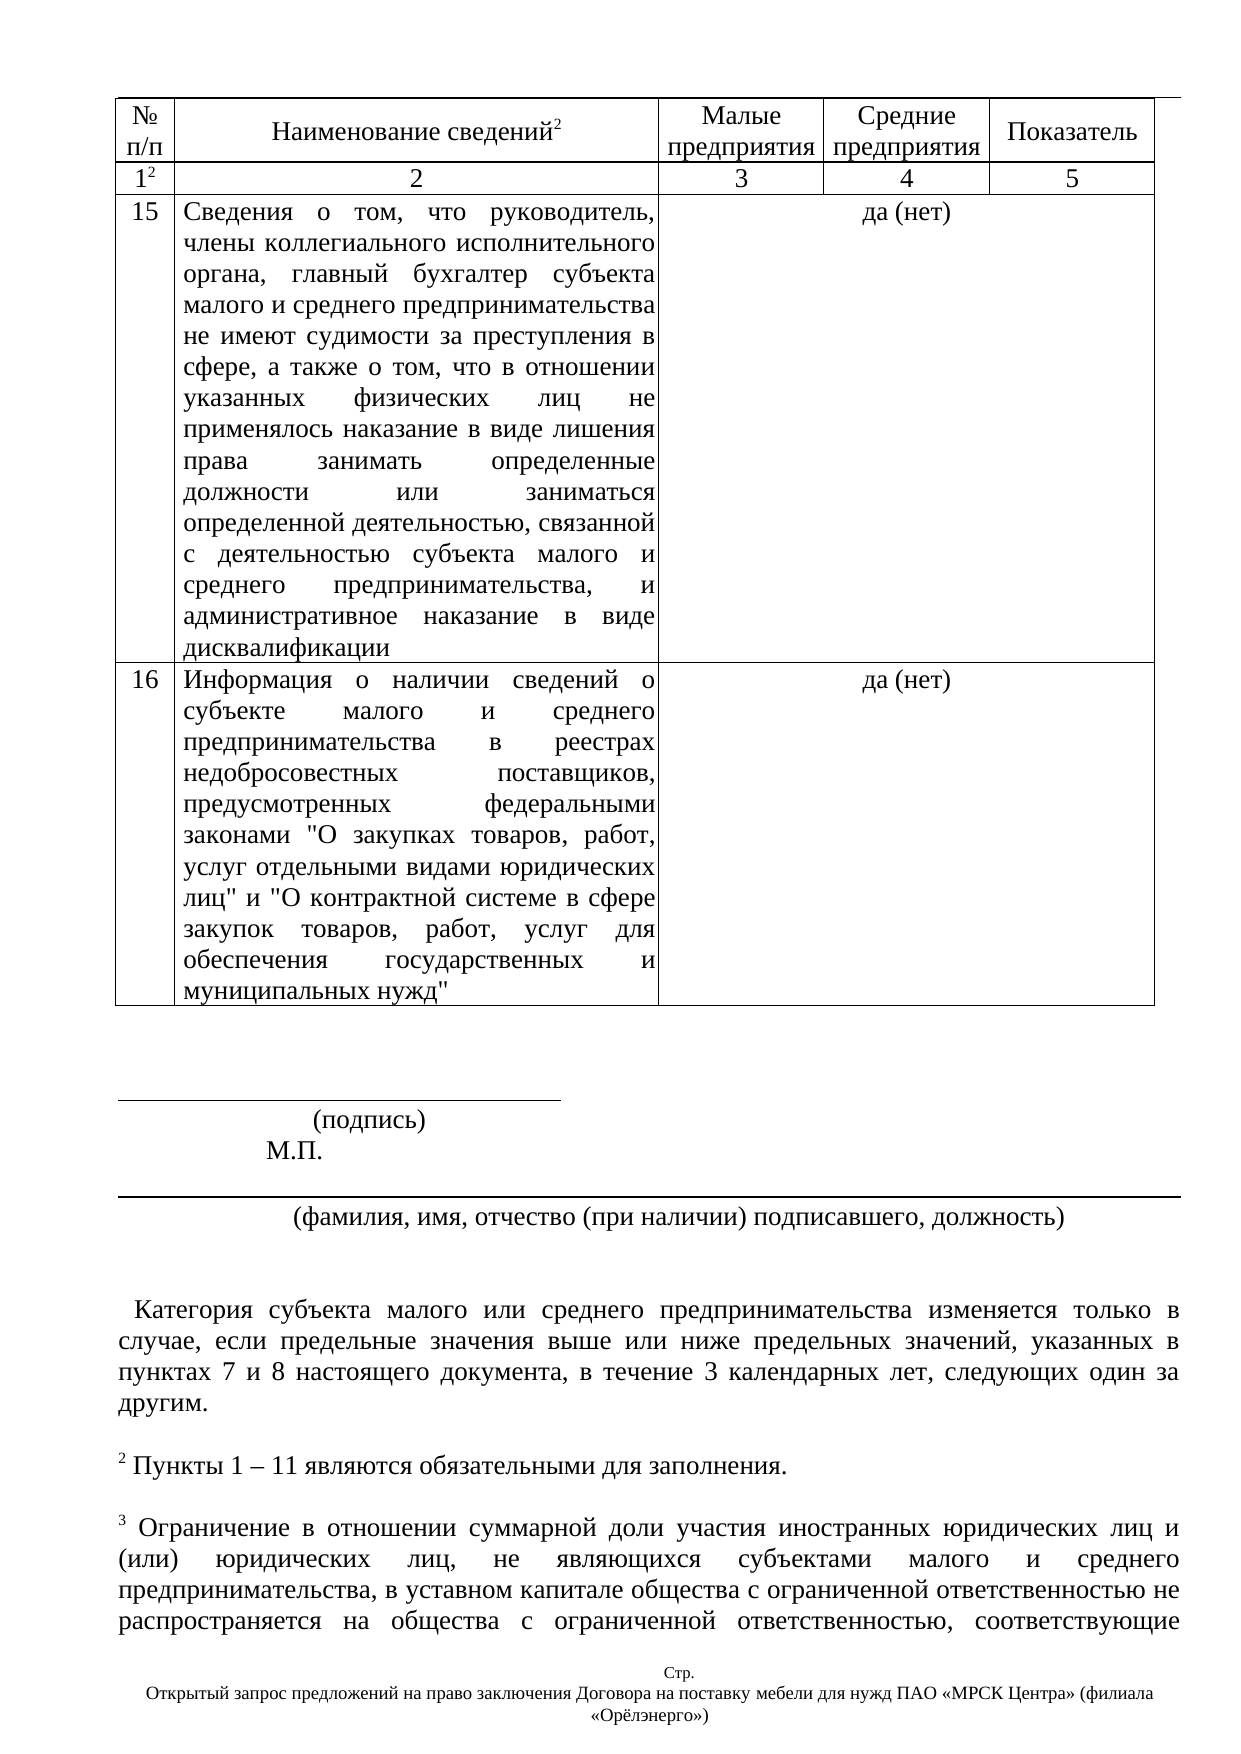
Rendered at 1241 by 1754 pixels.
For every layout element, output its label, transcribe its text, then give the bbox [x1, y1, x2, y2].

text М.П. [207, 1134, 1181, 1165]
table_cell Сведения о том, что руководитель, члены коллегиального исполнительного органа, главный бухгалтер субъекта малого и среднего предпринимательства не имеют судимости за преступления в сфере, а также о том, что в отношении указанных физических лиц не применялось наказание в виде лишения права занимать определенные должности или заниматься определенной деятельностью, связанной с деятельностью субъекта малого и среднего предпринимательства, и административное наказание в виде дисквалификации [175, 195, 658, 662]
table_header Наименование сведений2 [175, 99, 658, 161]
table_cell да (нет) [659, 663, 1154, 1005]
table_cell Информация о наличии сведений о субъекте малого и среднего предпринимательства в реестрах недобросовестных поставщиков, предусмотренных федеральными законами "О закупках товаров, работ, услуг отдельными видами юридических лиц" и "О контрактной системе в сфере закупок товаров, работ, услуг для обеспечения государственных и муниципальных нужд" [175, 663, 658, 1005]
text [118, 1511, 1181, 1636]
table_cell 16 [116, 663, 174, 1005]
table_header Средние предприятия [824, 99, 989, 161]
table_cell 5 [990, 163, 1154, 193]
table_cell 15 [116, 195, 174, 662]
text 2 Пункты 1 – 11 являются обязательными для заполнения. [118, 1449, 1181, 1480]
table_header Малые предприятия [659, 99, 823, 161]
text (фамилия, имя, отчество (при наличии) подписавшего, должность) [118, 1198, 1181, 1231]
table_header № п/п [116, 99, 174, 161]
table_header Показатель [990, 99, 1154, 161]
table_cell 3 [659, 163, 823, 193]
table_cell 4 [824, 163, 989, 193]
text Категория субъекта малого или среднего предпринимательства изменяется только в случае, если предельные значения выше или ниже предельных значений, указанных в пунктах 7 и 8 настоящего документа, в течение 3 календарных лет, следующих один за другим. [118, 1293, 1181, 1418]
table_cell 2 [175, 163, 658, 193]
table_cell да (нет) [659, 195, 1154, 662]
text (подпись) [118, 1101, 561, 1134]
table_cell 12 [116, 163, 174, 193]
